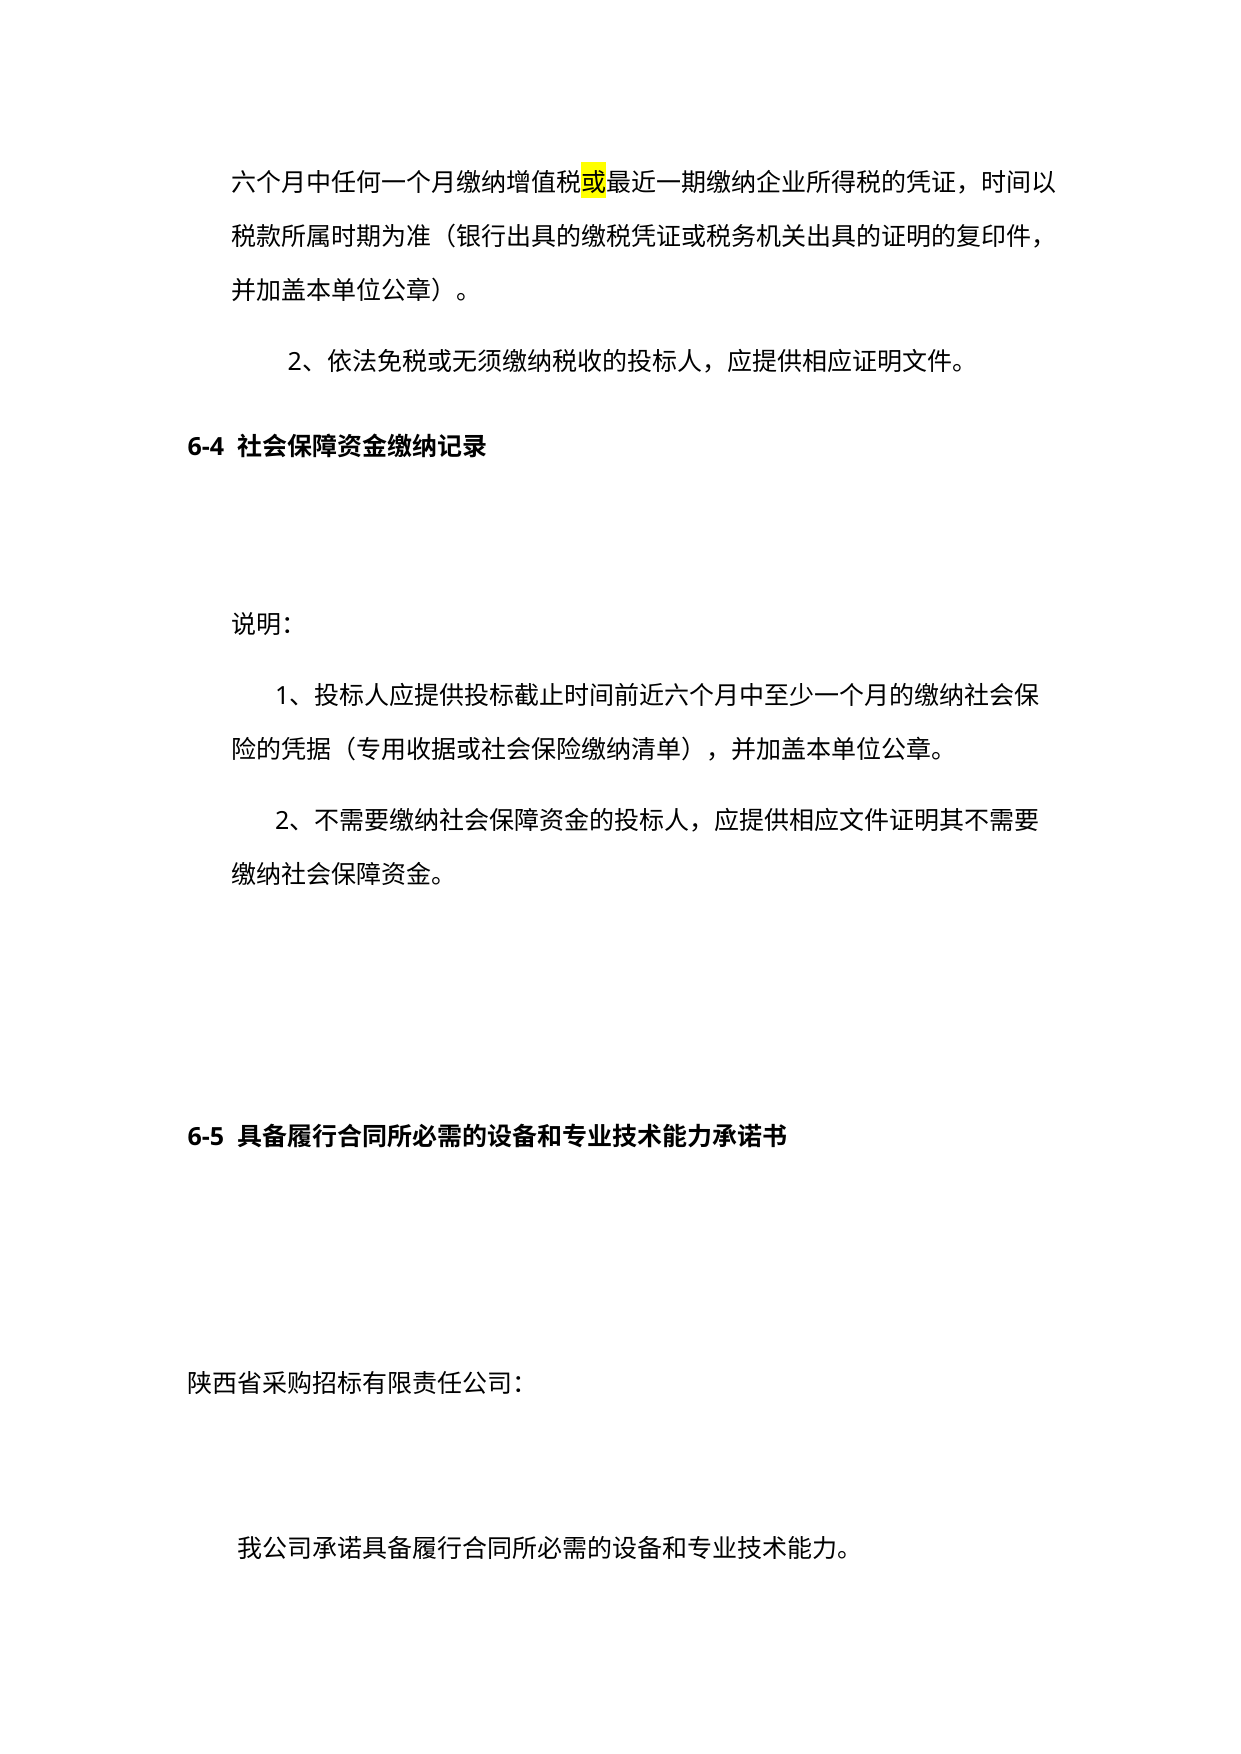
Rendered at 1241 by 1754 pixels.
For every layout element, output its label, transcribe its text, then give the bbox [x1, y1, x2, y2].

text 6-4 社会保障资金缴纳记录 [187, 412, 1053, 477]
text 陕西省采购招标有限责任公司： [187, 1349, 1053, 1414]
text 说明： [231, 605, 1059, 641]
text 我公司承诺具备履行合同所必需的设备和专业技术能力。 [187, 1514, 1053, 1579]
text 2、依法免税或无须缴纳税收的投标人，应提供相应证明文件。 [187, 341, 1059, 378]
text 1、投标人应提供投标截止时间前近六个月中至少一个月的缴纳社会保险的凭据（专用收据或社会保险缴纳清单），并加盖本单位公章。 [231, 676, 1059, 766]
text 2、不需要缴纳社会保障资金的投标人，应提供相应文件证明其不需要缴纳社会保障资金。 [231, 801, 1059, 891]
text 6-5 具备履行合同所必需的设备和专业技术能力承诺书 [187, 1102, 1053, 1167]
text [231, 162, 1059, 307]
